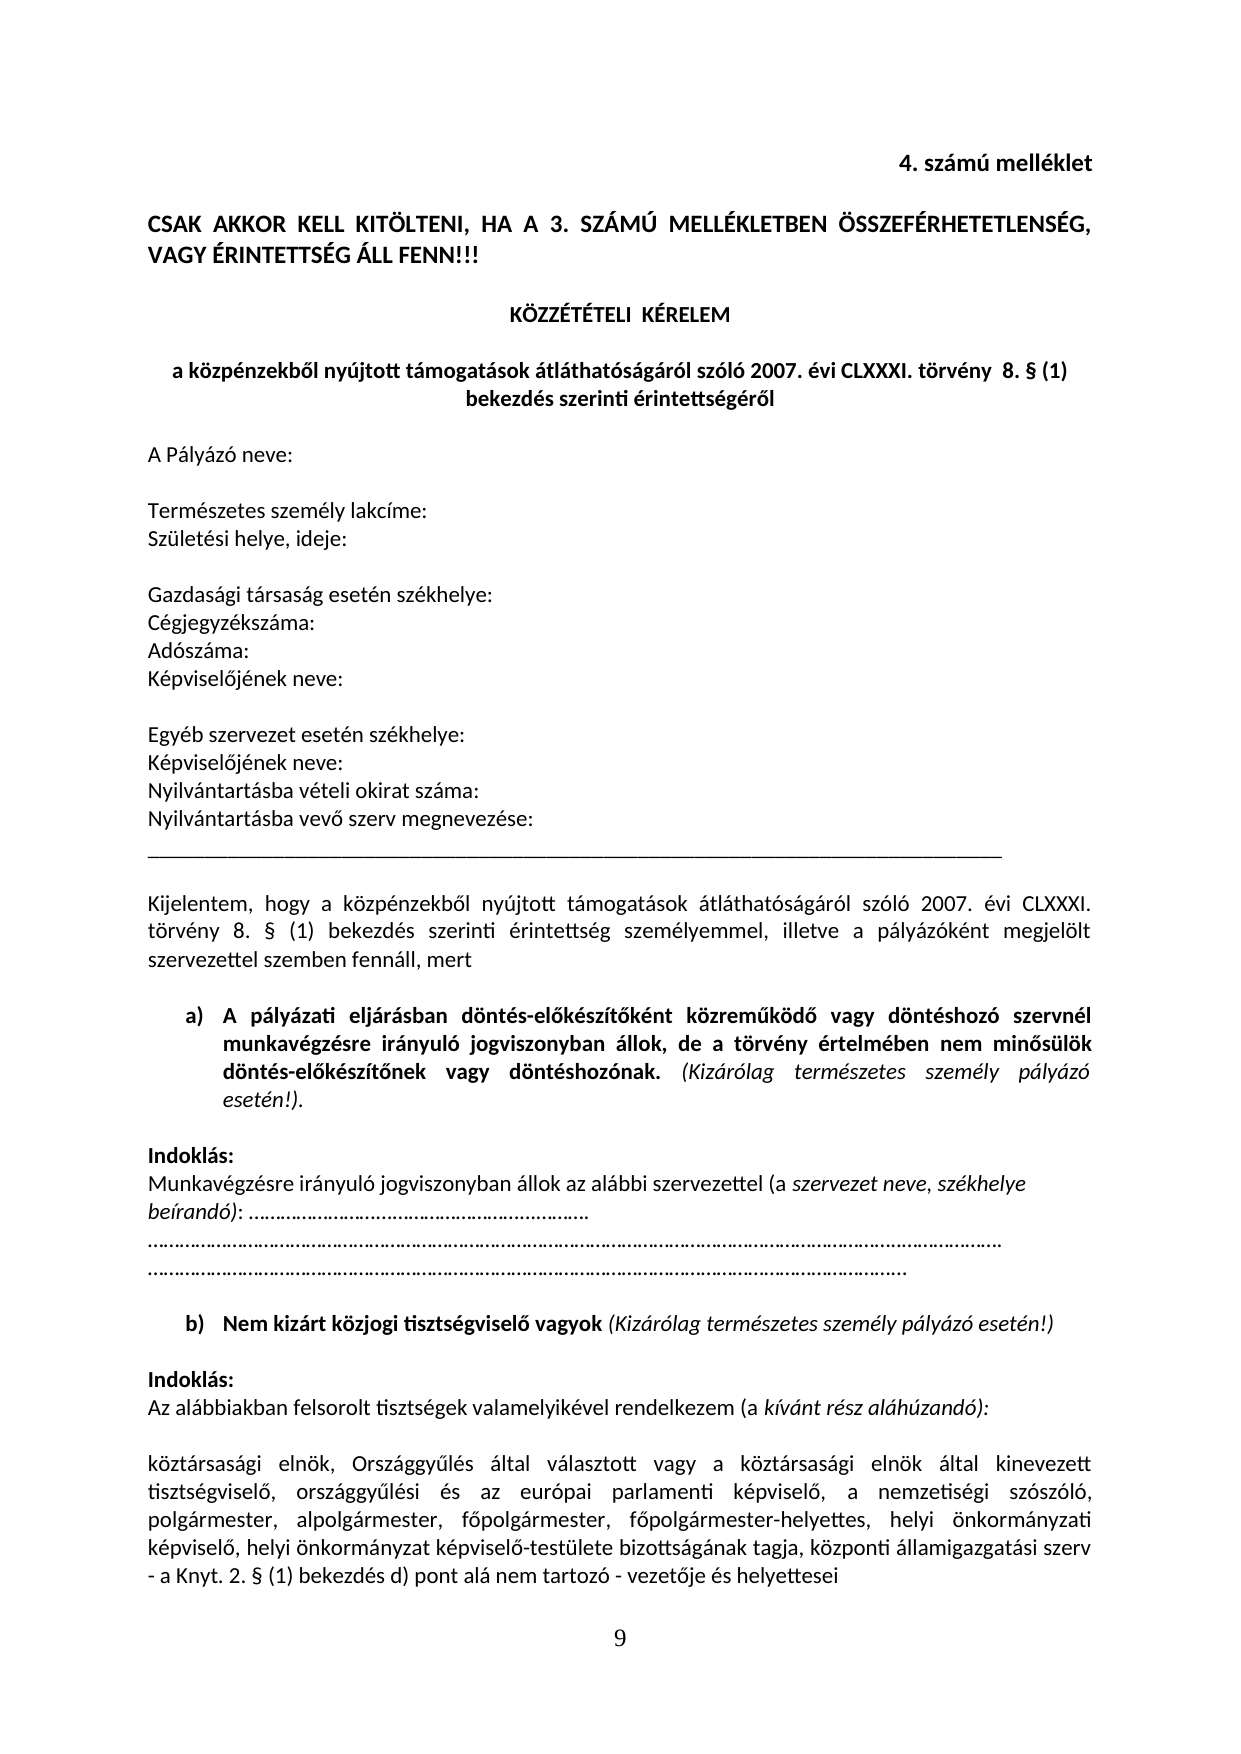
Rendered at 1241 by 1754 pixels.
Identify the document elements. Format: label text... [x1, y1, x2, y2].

text CSAK AKKOR KELL KITÖLTENI, HA A 3. SZÁMÚ MELLÉKLETBEN ÖSSZEFÉRHETETLENSÉG, VAGY ÉRINTETTSÉG ÁLL FENN!!! [148, 209, 1093, 270]
text Születési helye, ideje: [148, 524, 1093, 552]
subtitle köztársasági elnök, Országgyűlés által választott vagy a köztársasági elnök által kinevezett tisztségviselő, országgyűlési és az európai parlamenti képviselő, a nemzetiségi szószóló, polgármester, alpolgármester, főpolgármester, főpolgármester-helyettes, helyi önkormányzati képviselő, helyi önkormányzat képviselő-testülete bizottságának tagja, központi államigazgatási szerv - a Knyt. 2. § (1) bekezdés d) pont alá nem tartozó - vezetője és helyettesei [148, 1449, 1093, 1589]
text A Pályázó neve: [148, 440, 1093, 468]
text Kijelentem, hogy a közpénzekből nyújtott támogatások átláthatóságáról szóló 2007. évi CLXXXI. törvény 8. § (1) bekezdés szerinti érintettség személyemmel, illetve a pályázóként megjelölt szervezettel szemben fennáll, mert [148, 889, 1093, 973]
text ___________________________________________________________________________ [148, 833, 1093, 861]
text Munkavégzésre irányuló jogviszonyban állok az alábbi szervezettel (a szervezet neve, székhelye beírandó): ……………………...……………………...……….……………………………………………………………………………………………………………………………..……………….……………………………………………………………………………………………………………………………... [148, 1169, 1093, 1281]
text Az alábbiakban felsorolt tisztségek valamelyikével rendelkezem (a kívánt rész aláhúzandó): [148, 1393, 1093, 1421]
list A pályázati eljárásban döntés-előkészítőként közreműködő vagy döntéshozó szervnél munkavégzésre irányuló jogviszonyban állok, de a törvény értelmében nem minősülök döntés-előkészítőnek vagy döntéshozónak. (Kizárólag természetes személy pályázó esetén!). [185, 1001, 1093, 1113]
text Képviselőjének neve: [148, 664, 1093, 692]
text 4. számú melléklet [185, 148, 1093, 178]
text Indoklás: [148, 1365, 1093, 1393]
list Nem kizárt közjogi tisztségviselő vagyok (Kizárólag természetes személy pályázó esetén!) [185, 1309, 1093, 1337]
text Képviselőjének neve: [148, 748, 1093, 777]
text Adószáma: [148, 636, 1093, 664]
text Természetes személy lakcíme: [148, 496, 1093, 524]
text Egyéb szervezet esetén székhelye: [148, 721, 1093, 748]
text Indoklás: [148, 1141, 1093, 1169]
text Nyilvántartásba vevő szerv megnevezése: [148, 804, 1093, 833]
text Gazdasági társaság esetén székhelye: [148, 580, 1093, 608]
text a közpénzekből nyújtott támogatások átláthatóságáról szóló 2007. évi CLXXXI. törvény 8. § (1) bekezdés szerinti érintettségéről [148, 356, 1093, 412]
text Cégjegyzékszáma: [148, 608, 1093, 636]
text Nyilvántartásba vételi okirat száma: [148, 777, 1093, 804]
text KÖZZÉTÉTELI KÉRELEM [148, 300, 1093, 328]
